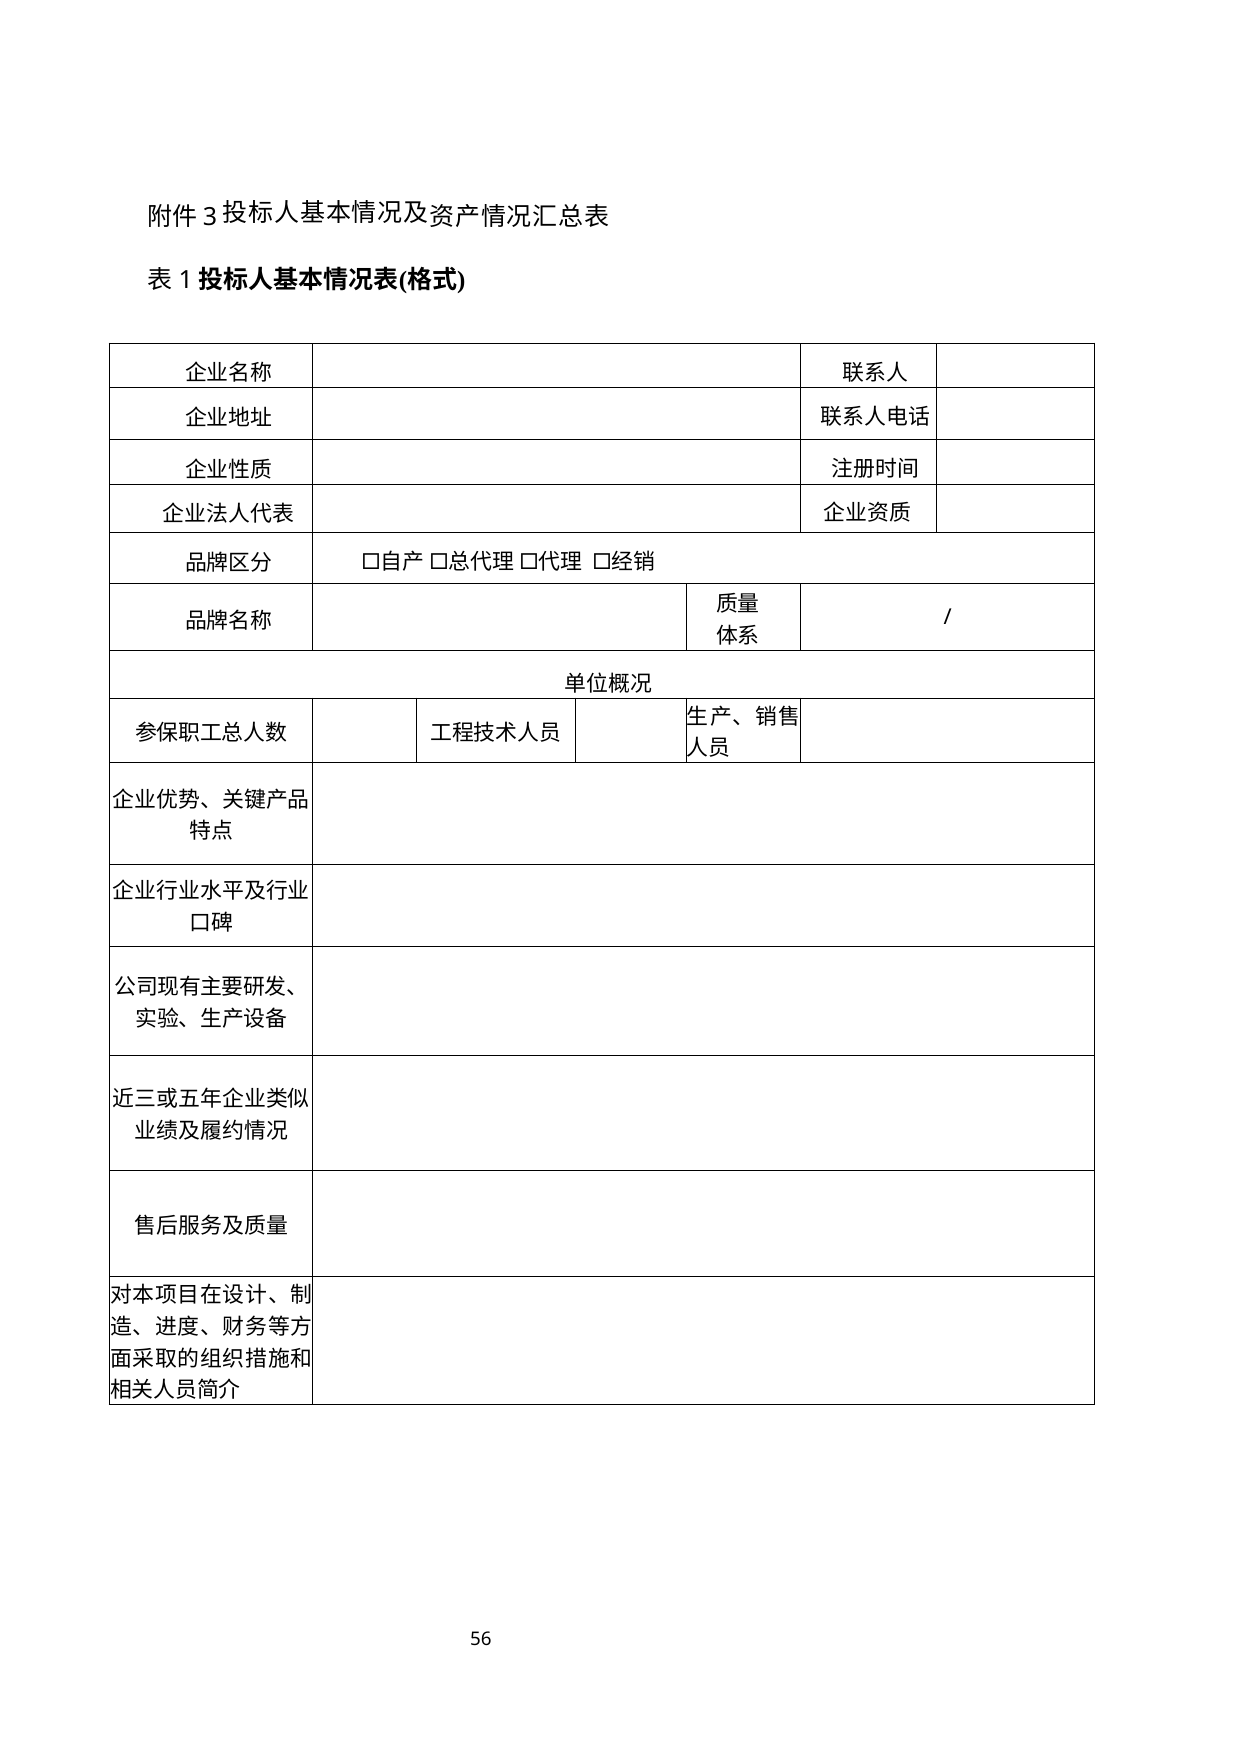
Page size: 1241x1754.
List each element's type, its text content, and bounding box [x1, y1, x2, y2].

table_cell [937, 388, 1094, 439]
table_header [937, 344, 1094, 387]
text 附件3 投标人基本情况及资产情况汇总表 [148, 180, 1092, 245]
table_cell [313, 440, 800, 484]
table_cell 企业性质 [110, 440, 312, 484]
table_cell 工程技术人员 [417, 699, 575, 762]
table_cell [313, 947, 1094, 1055]
table_cell [313, 1056, 1094, 1170]
table_cell 对本项目在设计、制造、进度、财务等方面采取的组织措施和相关人员简介 [110, 1277, 312, 1404]
table_cell 参保职工总人数 [110, 699, 312, 762]
table_cell 单位概况 [110, 651, 1094, 698]
text 表 1 投标人基本情况表(格式) [148, 245, 1092, 310]
table_header [313, 344, 800, 387]
table_cell 近三或五年企业类似业绩及履约情况 [110, 1056, 312, 1170]
table_cell 企业地址 [110, 388, 312, 439]
table_cell / [801, 584, 1094, 649]
table_cell [937, 440, 1094, 484]
table_cell [313, 763, 1094, 864]
table_cell [313, 1171, 1094, 1276]
table_cell 生产、销售人员 [687, 699, 800, 762]
table_cell [937, 485, 1094, 532]
table_cell 公司现有主要研发、 实验、生产设备 [110, 947, 312, 1055]
table_cell [313, 1277, 1094, 1404]
table_cell 自产 总代理 代理 经销 [313, 533, 1094, 583]
table_cell [313, 699, 416, 762]
table_cell [313, 865, 1094, 946]
table_header 联系人 [801, 344, 936, 387]
table_cell [576, 699, 686, 762]
table_cell [313, 388, 800, 439]
table_cell 质量 体系 [687, 584, 800, 649]
table_cell 企业法人代表 [110, 485, 312, 532]
table_cell 注册时间 [801, 440, 936, 484]
table_cell 联系人电话 [801, 388, 936, 439]
table_cell 售后服务及质量 [110, 1171, 312, 1276]
table_cell 品牌名称 [110, 584, 312, 649]
table_cell 企业资质 [801, 485, 936, 532]
table_cell 企业优势、关键产品特点 [110, 763, 312, 864]
table_header 企业名称 [110, 344, 312, 387]
table_cell [801, 699, 1094, 762]
table_cell 品牌区分 [110, 533, 312, 583]
table_cell [313, 584, 686, 649]
table_cell 企业行业水平及行业口碑 [110, 865, 312, 946]
